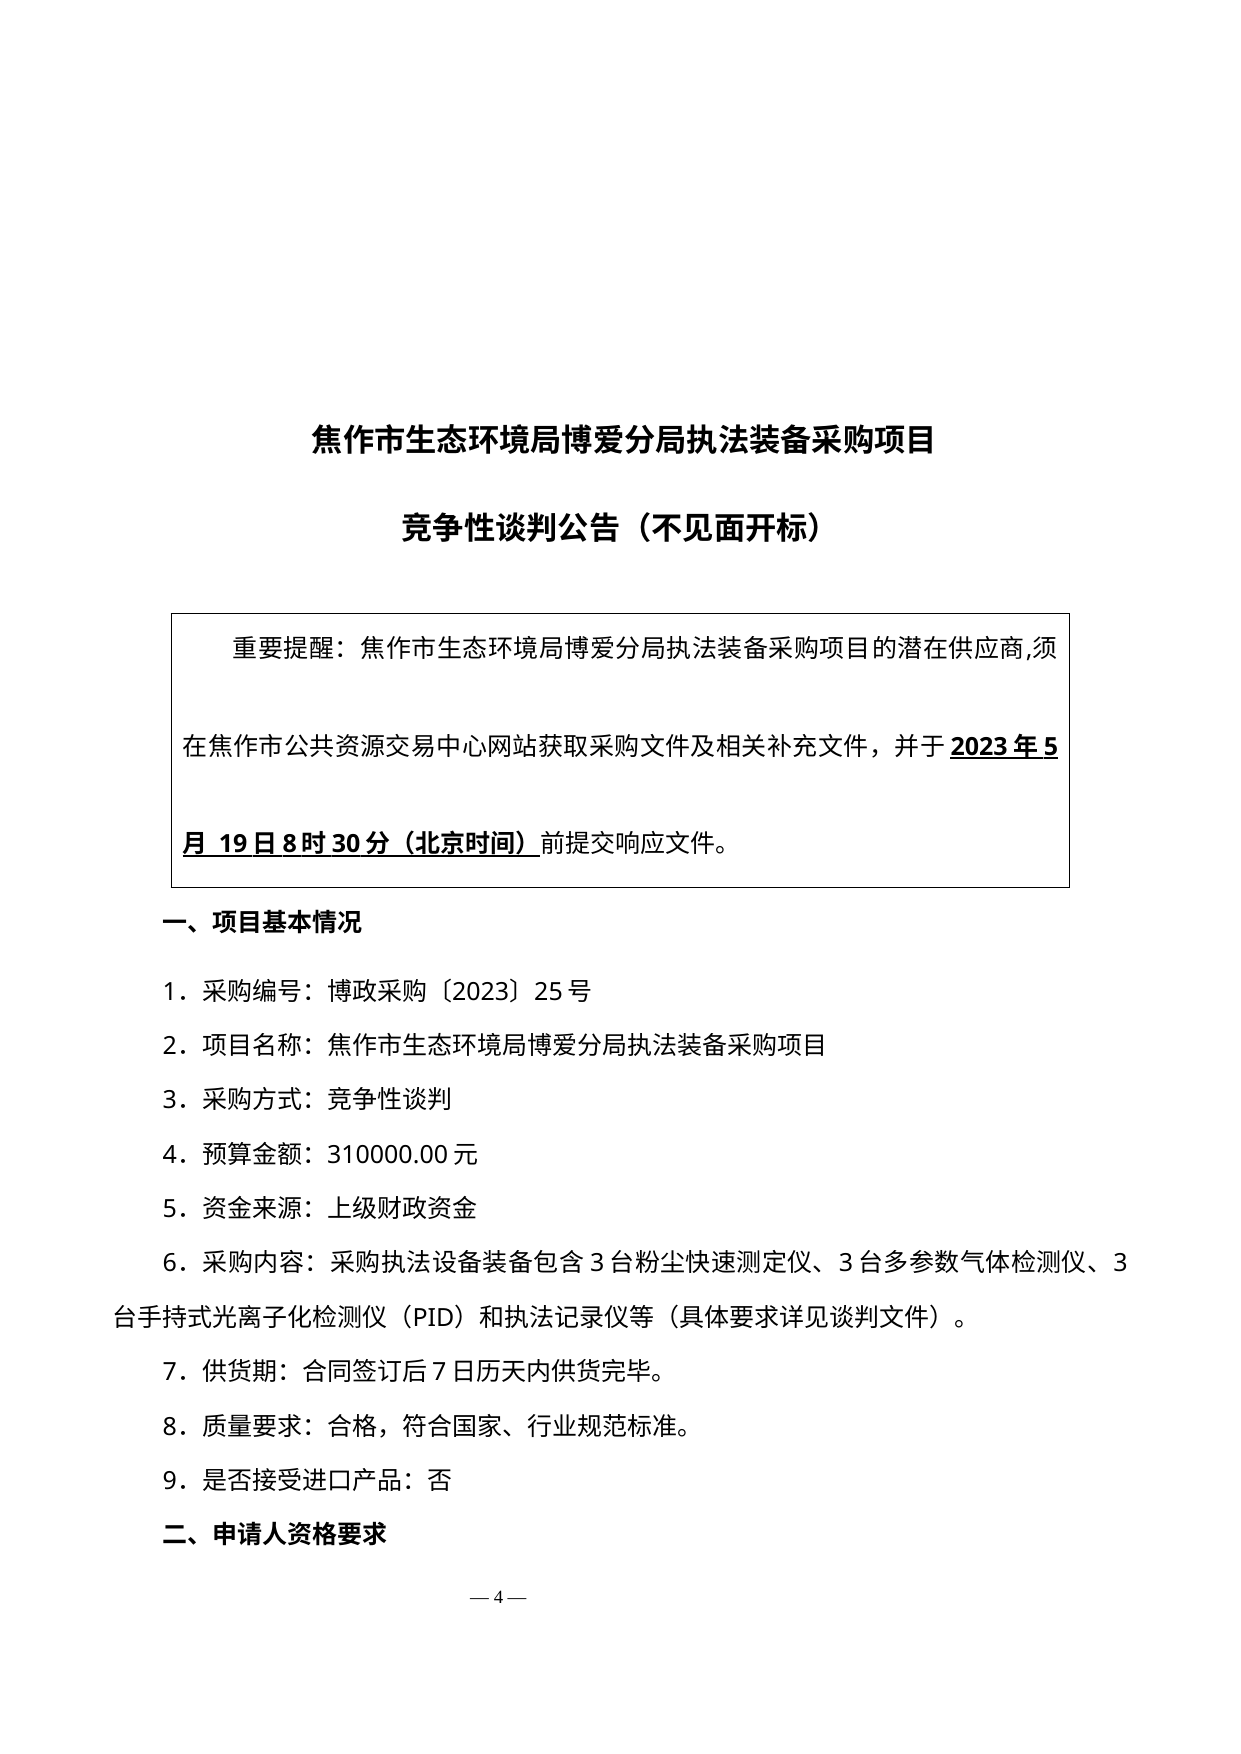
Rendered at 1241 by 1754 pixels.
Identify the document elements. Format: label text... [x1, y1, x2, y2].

text 5．资金来源：上级财政资金 [112, 1188, 1128, 1225]
text 1．采购编号：博政采购〔2023〕25号 [112, 971, 1128, 1007]
subtitle 焦作市生态环境局博爱分局执法装备采购项目 [112, 405, 1128, 470]
text 2．项目名称：焦作市生态环境局博爱分局执法装备采购项目 [112, 1025, 1128, 1062]
text 二、申请人资格要求 [112, 1515, 1128, 1551]
text 一、项目基本情况 [112, 888, 1128, 953]
text 9．是否接受进口产品：否 [112, 1460, 1128, 1497]
text 7．供货期：合同签订后7日历天内供货完毕。 [112, 1352, 1128, 1388]
text 4．预算金额：310000.00元 [112, 1134, 1128, 1170]
text 6．采购内容：采购执法设备装备包含3台粉尘快速测定仪、3台多参数气体检测仪、3台手持式光离子化检测仪（PID）和执法记录仪等（具体要求详见谈判文件）。 [112, 1243, 1128, 1333]
table_header 重要提醒：焦作市生态环境局博爱分局执法装备采购项目的潜在供应商,须在焦作市公共资源交易中心网站获取采购文件及相关补充文件，并于2023年5月 19日8时30分（北京时间）前提交响应文件。 [172, 614, 1069, 887]
text 3．采购方式：竞争性谈判 [112, 1080, 1128, 1116]
text 8．质量要求：合格，符合国家、行业规范标准。 [112, 1406, 1128, 1442]
subtitle 竞争性谈判公告（不见面开标） [112, 493, 1128, 558]
